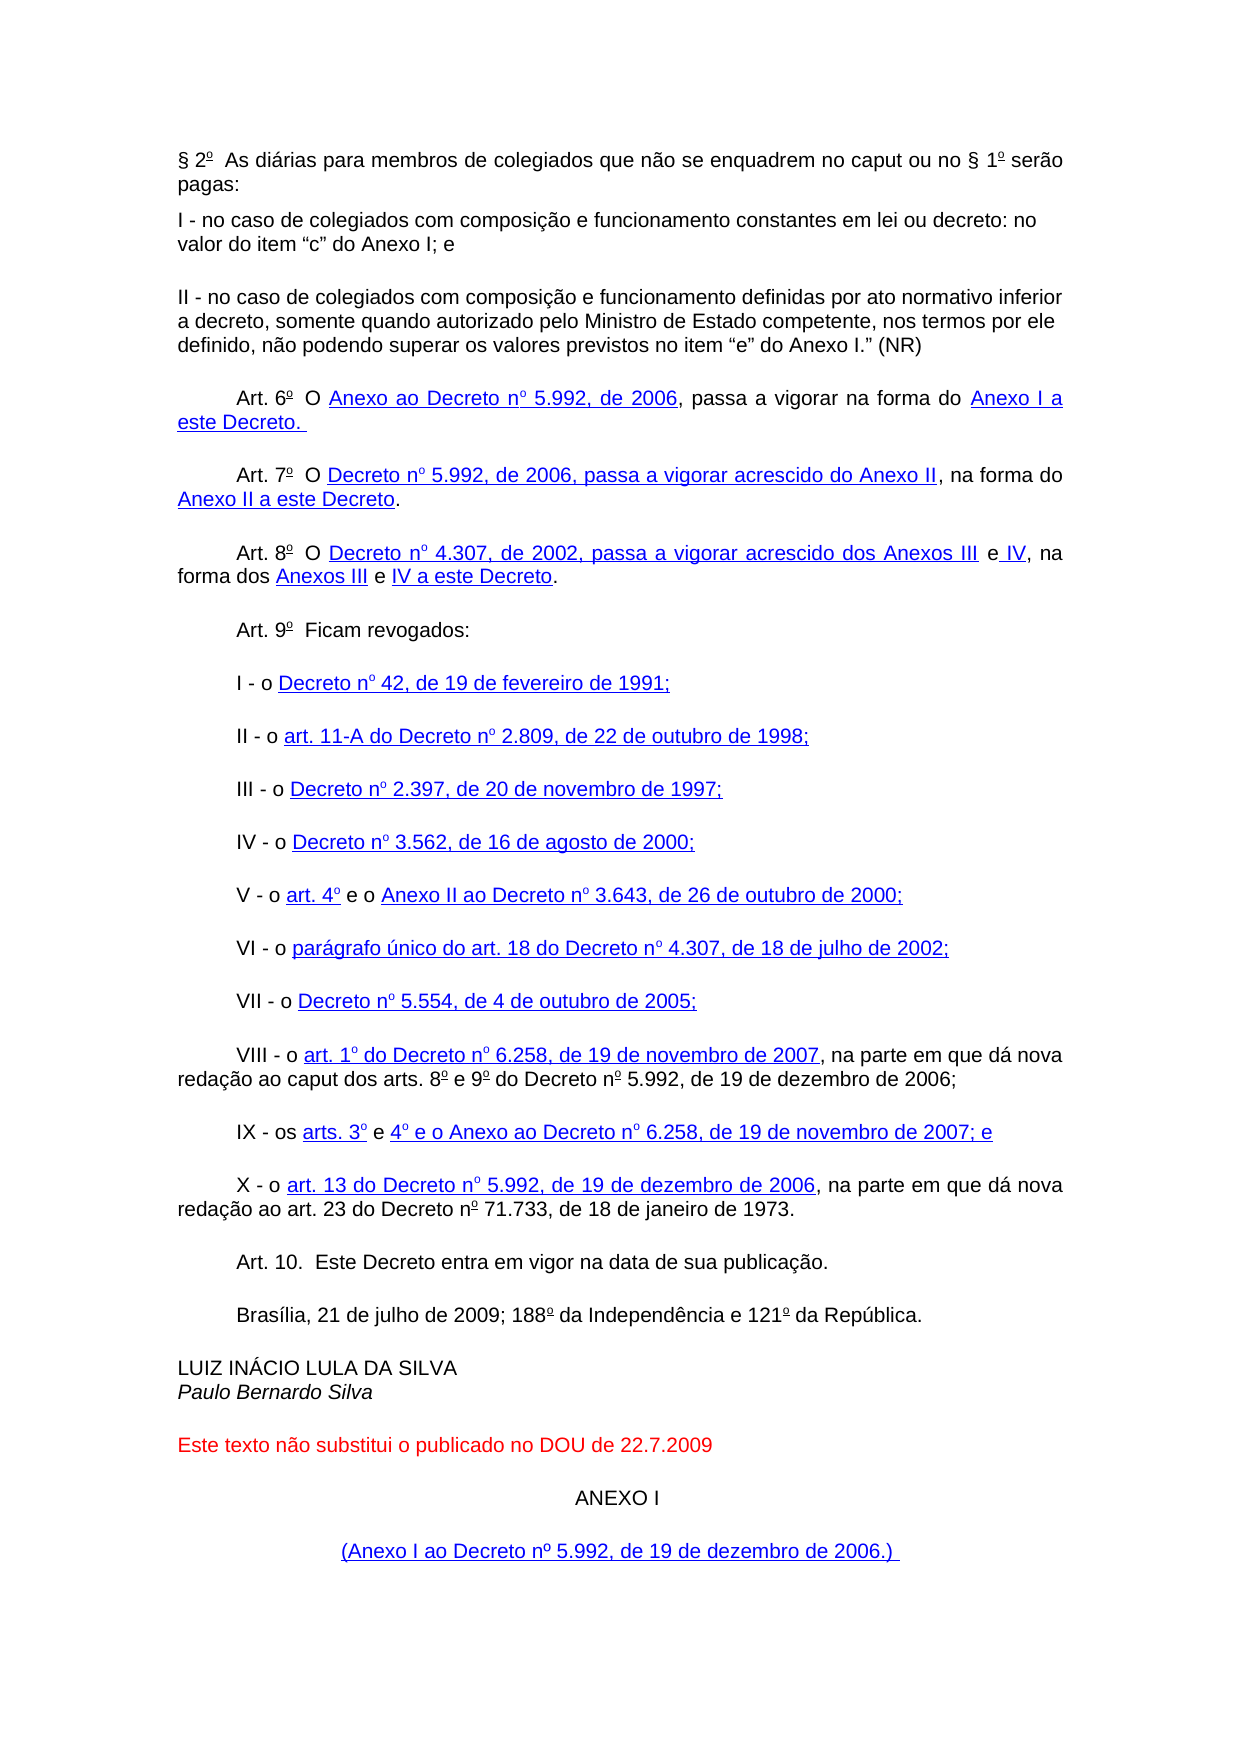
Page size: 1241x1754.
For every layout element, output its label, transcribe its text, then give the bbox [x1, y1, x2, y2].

text Art. 6o O Anexo ao Decreto no 5.992, de 2006, passa a vigorar na forma do Anexo I a este Decreto. [177, 386, 1063, 434]
text Art. 10. Este Decreto entra em vigor na data de sua publicação. [177, 1250, 1063, 1274]
text III - o Decreto no 2.397, de 20 de novembro de 1997; [177, 777, 1063, 801]
text § 2o As diárias para membros de colegiados que não se enquadrem no caput ou no § 1o serão pagas: [177, 148, 1063, 196]
text LUIZ INÁCIO LULA DA SILVA Paulo Bernardo Silva [177, 1356, 1063, 1404]
text VI - o parágrafo único do art. 18 do Decreto no 4.307, de 18 de julho de 2002; [177, 936, 1063, 960]
text Art. 7o O Decreto no 5.992, de 2006, passa a vigorar acrescido do Anexo II, na forma do Anexo II a este Decreto. [177, 463, 1063, 511]
text I - no caso de colegiados com composição e funcionamento constantes em lei ou decreto: no valor do item “c” do Anexo I; e [177, 208, 1063, 256]
text VII - o Decreto no 5.554, de 4 de outubro de 2005; [177, 989, 1063, 1013]
text Este texto não substitui o publicado no DOU de 22.7.2009 [177, 1433, 1063, 1457]
text Art. 8o O Decreto no 4.307, de 2002, passa a vigorar acrescido dos Anexos III e IV, na forma dos Anexos III e IV a este Decreto. [177, 540, 1063, 588]
text I - o Decreto no 42, de 19 de fevereiro de 1991; [177, 671, 1063, 694]
text Brasília, 21 de julho de 2009; 188o da Independência e 121o da República. [177, 1303, 1063, 1327]
text V - o art. 4o e o Anexo II ao Decreto no 3.643, de 26 de outubro de 2000; [177, 883, 1063, 907]
text X - o art. 13 do Decreto no 5.992, de 19 de dezembro de 2006, na parte em que dá nova redação ao art. 23 do Decreto no 71.733, de 18 de janeiro de 1973. [177, 1173, 1063, 1221]
text VIII - o art. 1o do Decreto no 6.258, de 19 de novembro de 2007, na parte em que dá nova redação ao caput dos arts. 8o e 9o do Decreto no 5.992, de 19 de dezembro de 2006; [177, 1042, 1063, 1090]
text IV - o Decreto no 3.562, de 16 de agosto de 2000; [177, 830, 1063, 854]
text II - o art. 11-A do Decreto no 2.809, de 22 de outubro de 1998; [177, 724, 1063, 748]
text (Anexo I ao Decreto nº 5.992, de 19 de dezembro de 2006.) [177, 1539, 1063, 1563]
text IX - os arts. 3o e 4o e o Anexo ao Decreto no 6.258, de 19 de novembro de 2007; e [177, 1119, 1063, 1143]
text II - no caso de colegiados com composição e funcionamento definidas por ato normativo inferior a decreto, somente quando autorizado pelo Ministro de Estado competente, nos termos por ele definido, não podendo superar os valores previstos no item “e” do Anexo I.” (NR) [177, 285, 1063, 357]
text Art. 9o Ficam revogados: [177, 617, 1063, 641]
text ANEXO I [177, 1486, 1063, 1510]
